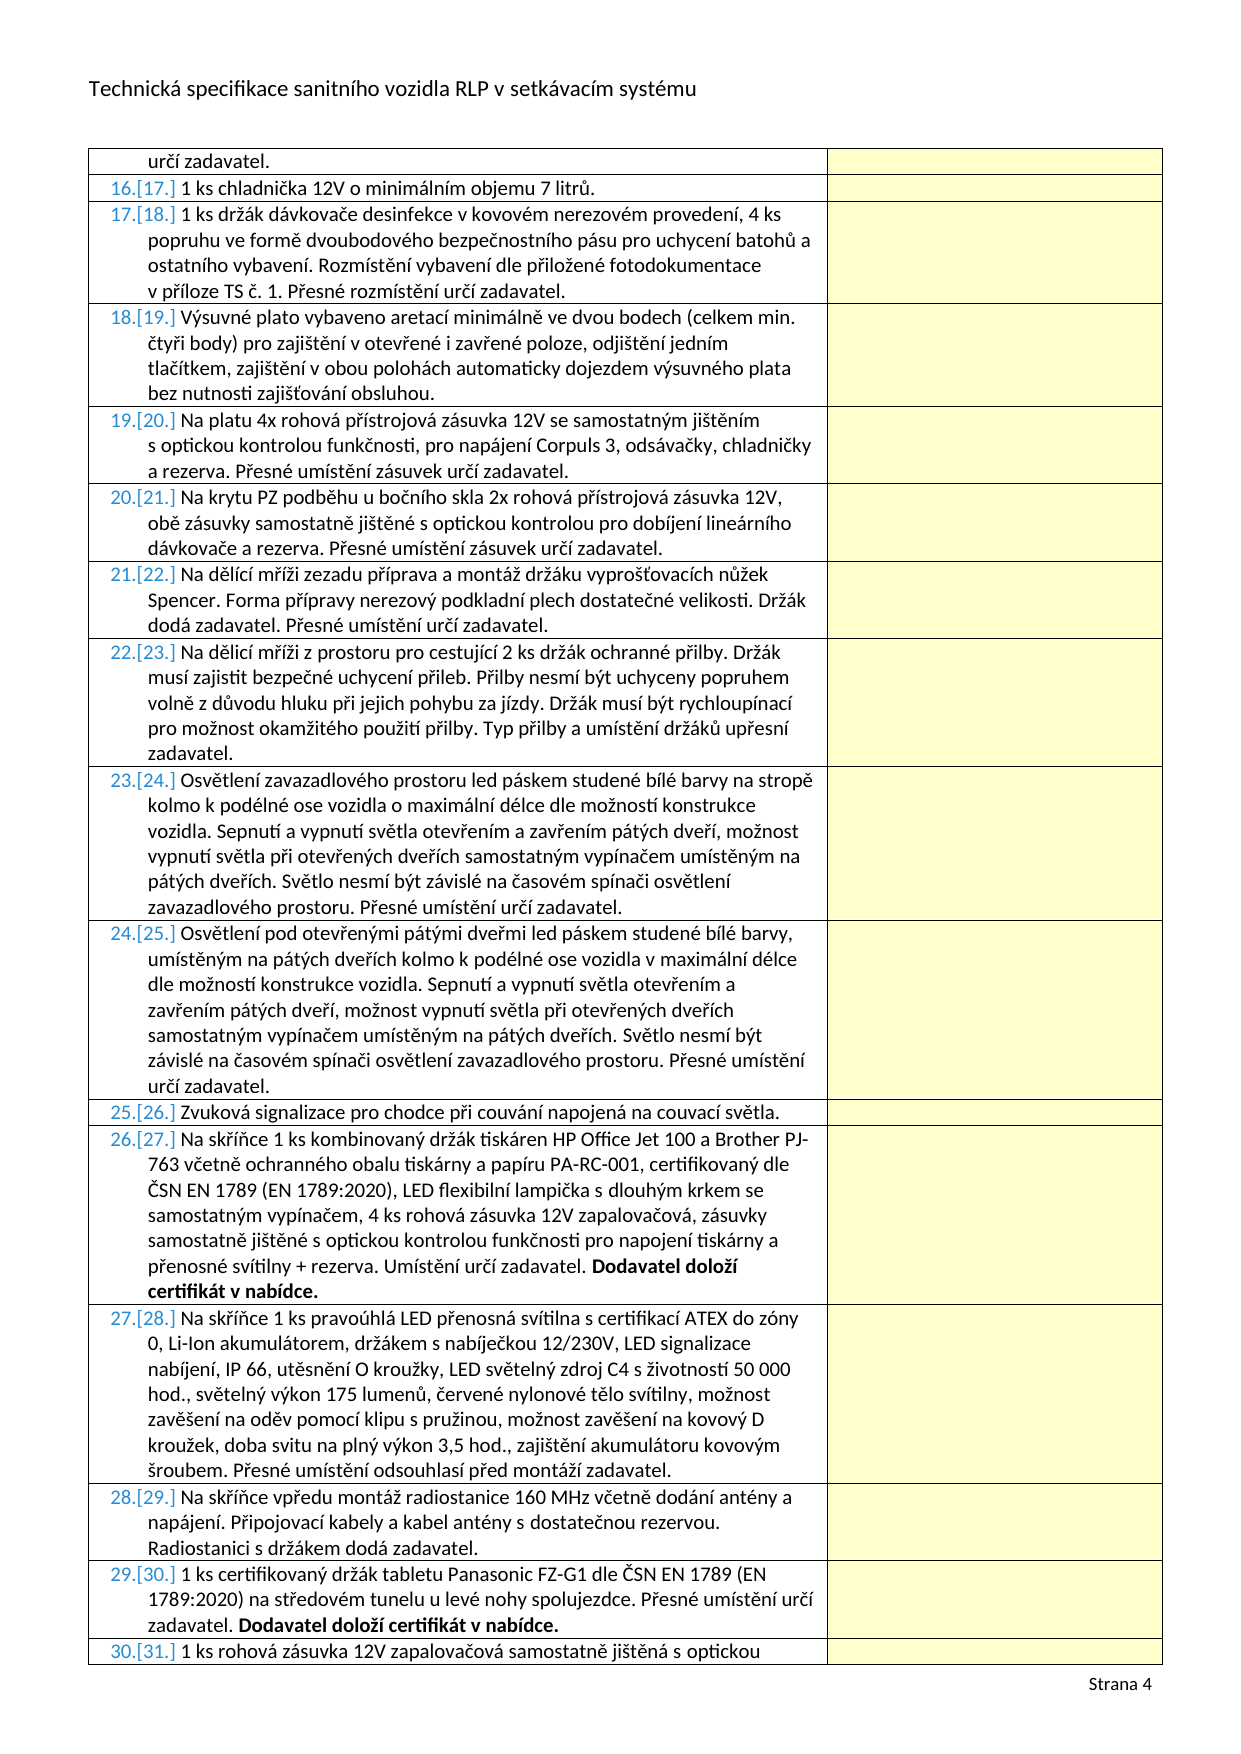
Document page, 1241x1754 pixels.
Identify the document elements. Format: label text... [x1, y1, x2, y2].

table_cell [828, 304, 1162, 406]
table_cell [828, 921, 1162, 1098]
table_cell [89, 149, 827, 174]
table_cell Osvětlení pod otevřenými pátými dveřmi led páskem studené bílé barvy, umístěným na pátých dveřích kolmo k podélné ose vozidla v maximální délce dle možností konstrukce vozidla. Sepnutí a vypnutí světla otevřením a zavřením pátých dveří, možnost vypnutí světla při otevřených dveřích samostatným vypínačem umístěným na pátých dveřích. Světlo nesmí být závislé na časovém spínači osvětlení zavazadlového prostoru. Přesné umístění určí zadavatel. [89, 921, 827, 1098]
table_cell Zvuková signalizace pro chodce při couvání napojená na couvací světla. [89, 1100, 827, 1125]
table_cell Na skříňce 1 ks pravoúhlá LED přenosná svítilna s certifikací ATEX do zóny 0, Li-Ion akumulátorem, držákem s nabíječkou 12/230V, LED signalizace nabíjení, IP 66, utěsnění O kroužky, LED světelný zdroj C4 s životností 50 000 hod., světelný výkon 175 lumenů, červené nylonové tělo svítilny, možnost zavěšení na oděv pomocí klipu s pružinou, možnost zavěšení na kovový D kroužek, doba svitu na plný výkon 3,5 hod., zajištění akumulátoru kovovým šroubem. Přesné umístění odsouhlasí před montáží zadavatel. [89, 1305, 827, 1483]
table_cell Na krytu PZ podběhu u bočního skla 2x rohová přístrojová zásuvka 12V, obě zásuvky samostatně jištěné s optickou kontrolou pro dobíjení lineárního dávkovače a rezerva. Přesné umístění zásuvek určí zadavatel. [89, 484, 827, 561]
table_cell 1 ks chladnička 12V o minimálním objemu 7 litrů. [89, 175, 827, 201]
table_cell [828, 175, 1162, 201]
table_cell [828, 149, 1162, 174]
table_cell [828, 562, 1162, 638]
table_cell [828, 1126, 1162, 1304]
table_cell 1 ks certifikovaný držák tabletu Panasonic FZ-G1 dle ČSN EN 1789 (EN 1789:2020) na středovém tunelu u levé nohy spolujezdce. Přesné umístění určí zadavatel. Dodavatel doloží certifikát v nabídce. [89, 1561, 827, 1637]
table_cell Na platu 4x rohová přístrojová zásuvka 12V se samostatným jištěním s optickou kontrolou funkčnosti, pro napájení Corpuls 3, odsávačky, chladničky a rezerva. Přesné umístění zásuvek určí zadavatel. [89, 407, 827, 483]
table_cell 1 ks držák dávkovače desinfekce v kovovém nerezovém provedení, 4 ks popruhu ve formě dvoubodového bezpečnostního pásu pro uchycení batohů a ostatního vybavení. Rozmístění vybavení dle přiložené fotodokumentace v příloze TS č. 1. Přesné rozmístění určí zadavatel. [89, 202, 827, 303]
table_cell [828, 1100, 1162, 1125]
table_cell Osvětlení zavazadlového prostoru led páskem studené bílé barvy na stropě kolmo k podélné ose vozidla o maximální délce dle možností konstrukce vozidla. Sepnutí a vypnutí světla otevřením a zavřením pátých dveří, možnost vypnutí světla při otevřených dveřích samostatným vypínačem umístěným na pátých dveřích. Světlo nesmí být závislé na časovém spínači osvětlení zavazadlového prostoru. Přesné umístění určí zadavatel. [89, 767, 827, 919]
table_cell [828, 202, 1162, 303]
table_cell [828, 767, 1162, 919]
table_cell [828, 1639, 1162, 1664]
table_cell [828, 484, 1162, 561]
table_cell Výsuvné plato vybaveno aretací minimálně ve dvou bodech (celkem min. čtyři body) pro zajištění v otevřené i zavřené poloze, odjištění jedním tlačítkem, zajištění v obou polohách automaticky dojezdem výsuvného plata bez nutnosti zajišťování obsluhou. [89, 304, 827, 406]
table_cell [828, 1305, 1162, 1483]
table_cell [828, 407, 1162, 483]
table_cell [828, 1561, 1162, 1637]
table_cell Na dělicí mříži z prostoru pro cestující 2 ks držák ochranné přilby. Držák musí zajistit bezpečné uchycení přileb. Přilby nesmí být uchyceny popruhem volně z důvodu hluku při jejich pohybu za jízdy. Držák musí být rychloupínací pro možnost okamžitého použití přilby. Typ přilby a umístění držáků upřesní zadavatel. [89, 639, 827, 766]
table_cell [828, 639, 1162, 766]
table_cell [89, 1639, 827, 1664]
table_cell Na dělící mříži zezadu příprava a montáž držáku vyprošťovacích nůžek Spencer. Forma přípravy nerezový podkladní plech dostatečné velikosti. Držák dodá zadavatel. Přesné umístění určí zadavatel. [89, 562, 827, 638]
table_cell [828, 1484, 1162, 1560]
table_cell Na skříňce 1 ks kombinovaný držák tiskáren HP Office Jet 100 a Brother PJ-763 včetně ochranného obalu tiskárny a papíru PA-RC-001, certifikovaný dle ČSN EN 1789 (EN 1789:2020), LED flexibilní lampička s dlouhým krkem se samostatným vypínačem, 4 ks rohová zásuvka 12V zapalovačová, zásuvky samostatně jištěné s optickou kontrolou funkčnosti pro napojení tiskárny a přenosné svítilny + rezerva. Umístění určí zadavatel. Dodavatel doloží certifikát v nabídce. [89, 1126, 827, 1304]
table_cell Na skříňce vpředu montáž radiostanice 160 MHz včetně dodání antény a napájení. Připojovací kabely a kabel antény s dostatečnou rezervou. Radiostanici s držákem dodá zadavatel. [89, 1484, 827, 1560]
